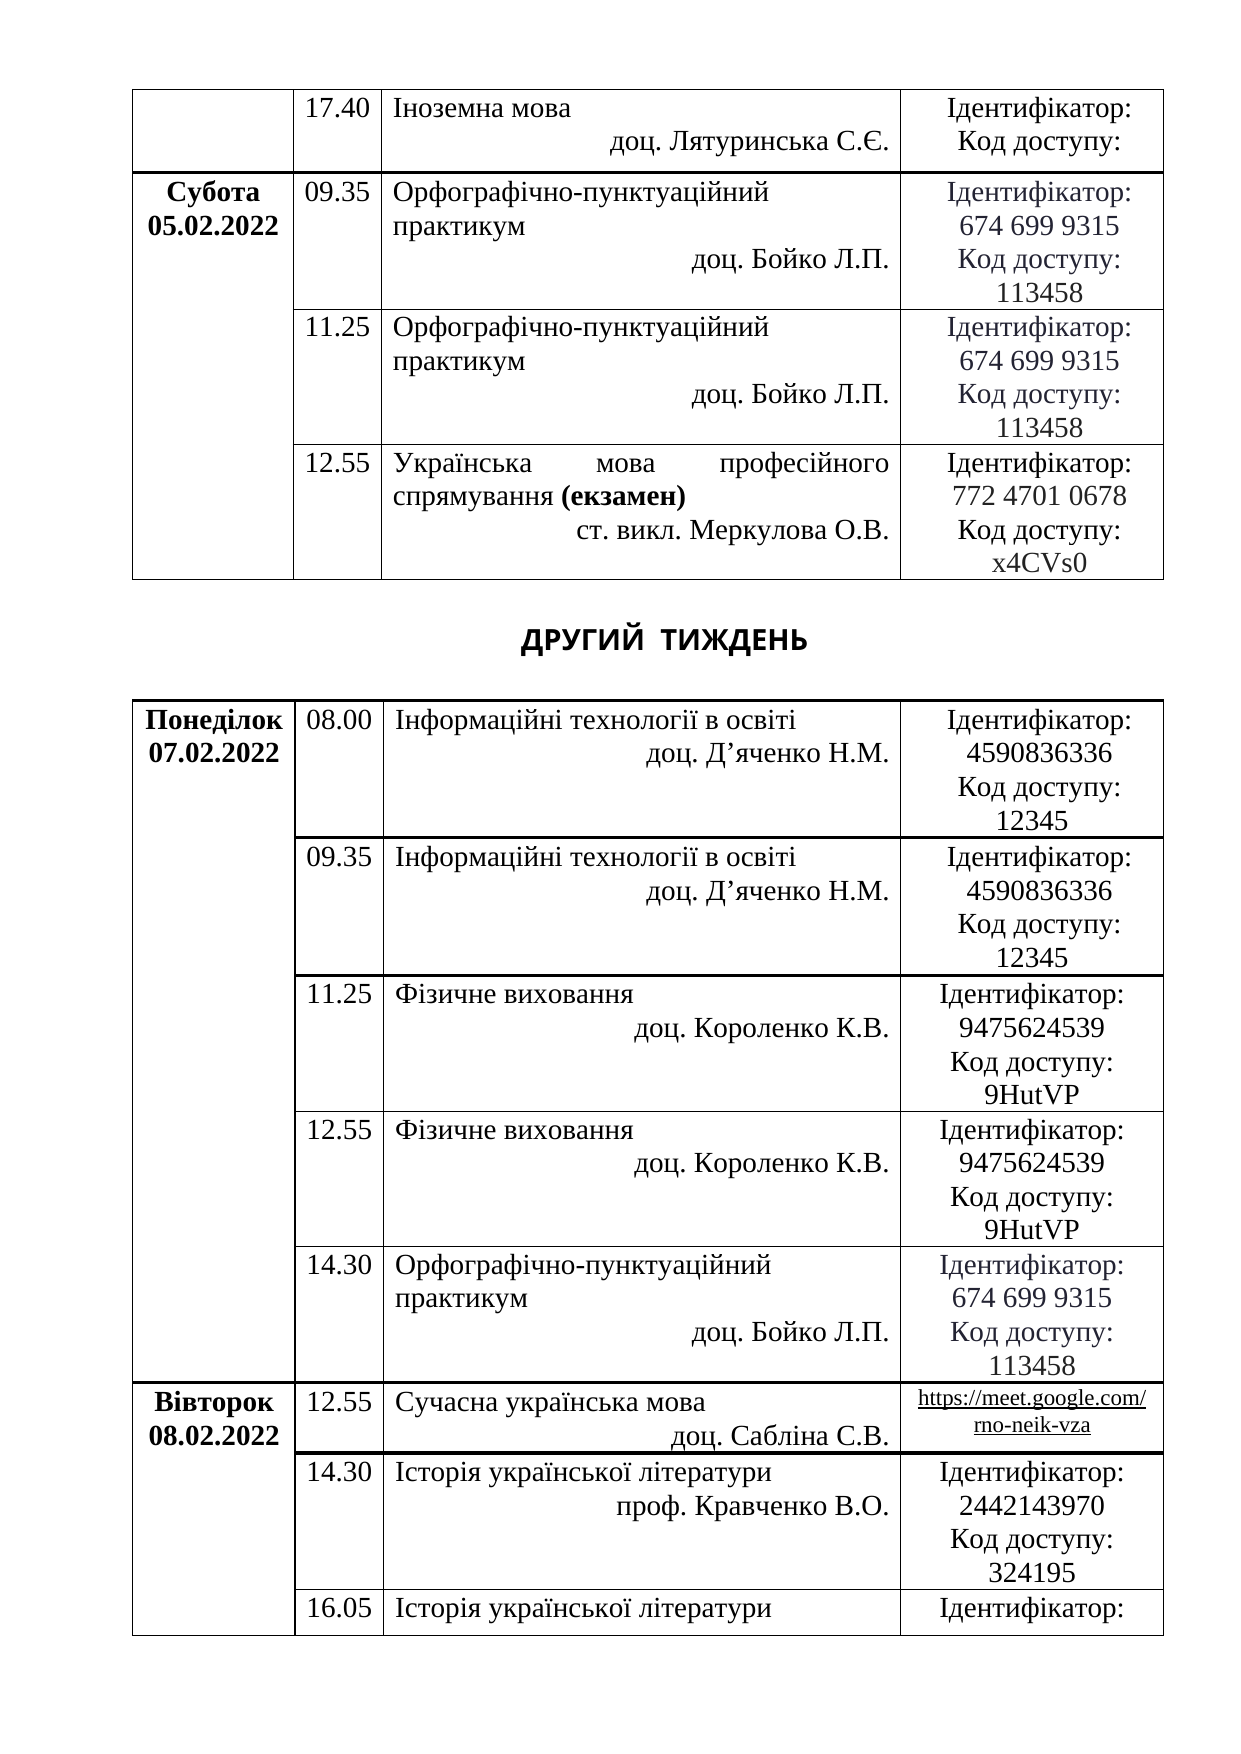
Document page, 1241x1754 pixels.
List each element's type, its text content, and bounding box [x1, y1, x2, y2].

table_cell Ідентифікатор: 4590836336 Код доступу: 12345 [901, 839, 1163, 973]
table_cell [901, 1455, 1163, 1589]
table_header Ідентифікатор: 4590836336 Код доступу: 12345 [901, 702, 1163, 836]
table_header Інформаційні технології в освіті доц. Д’яченко Н.М. [384, 702, 900, 836]
table_cell 14.30 [296, 1455, 383, 1589]
table_cell Ідентифікатор: 674 699 9315 Код доступу: 113458 [901, 1247, 988, 1381]
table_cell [382, 90, 900, 171]
table_cell 16.05 [296, 1590, 383, 1635]
table_cell Фізичне виховання доц. Короленко К.В. [384, 1112, 900, 1246]
table_cell Інформаційні технології в освіті доц. Д’яченко Н.М. [384, 839, 900, 973]
table_cell Субота 05.02.2022 [133, 174, 293, 579]
table_cell Ідентифікатор: 772 4701 0678 Код доступу: x4CVs0 [901, 445, 1163, 579]
table_cell 12.55 [294, 445, 381, 579]
table_cell Орфографічно-пунктуаційний практикум доц. Бойко Л.П. [382, 174, 900, 308]
table_cell Ідентифікатор: 674 699 9315 Код доступу: 113458 [901, 174, 996, 308]
text ДРУГИЙ ТИЖДЕНЬ [177, 619, 1152, 659]
table_cell Ідентифікатор: 674 699 9315 Код доступу: 113458 [1076, 1247, 1163, 1381]
table_cell Ідентифікатор: 674 699 9315 Код доступу: 113458 [901, 310, 996, 444]
table_cell Ідентифікатор: 9475624539 Код доступу: 9HutVP [901, 1112, 1163, 1246]
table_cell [901, 90, 1163, 171]
table_cell 17.40 [294, 90, 381, 171]
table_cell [901, 1590, 1163, 1635]
table_cell 09.35 [294, 174, 381, 308]
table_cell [384, 1590, 900, 1635]
table_cell Українська мова професійного спрямування (екзамен) ст. викл. Меркулова О.В. [382, 445, 900, 579]
table_cell 09.35 [296, 839, 383, 973]
table_cell 11.25 [294, 310, 381, 444]
table_header 08.00 [296, 702, 383, 836]
table_cell Фізичне виховання доц. Короленко К.В. [384, 977, 900, 1111]
table_cell 11.25 [296, 977, 383, 1111]
table_cell Сучасна українська мова доц. Сабліна С.В. [384, 1384, 900, 1451]
table_cell 12.55 [296, 1112, 383, 1246]
table_cell 12.55 [296, 1384, 383, 1451]
table_header Понеділок 07.02.2022 [133, 702, 294, 1381]
table_cell Ідентифікатор: 9475624539 Код доступу: 9HutVP [901, 977, 1163, 1111]
table_cell Орфографічно-пунктуаційний практикум доц. Бойко Л.П. [384, 1247, 900, 1381]
table_cell https://meet.google.com/rno-neik-vza [901, 1384, 1163, 1451]
table_cell Ідентифікатор: 674 699 9315 Код доступу: 113458 [1083, 310, 1163, 444]
table_cell Орфографічно-пунктуаційний практикум доц. Бойко Л.П. [382, 310, 900, 444]
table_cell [384, 1455, 900, 1589]
table_cell 14.30 [296, 1247, 383, 1381]
table_cell Ідентифікатор: 674 699 9315 Код доступу: 113458 [1083, 174, 1163, 308]
table_cell Вівторок 08.02.2022 [133, 1384, 294, 1635]
